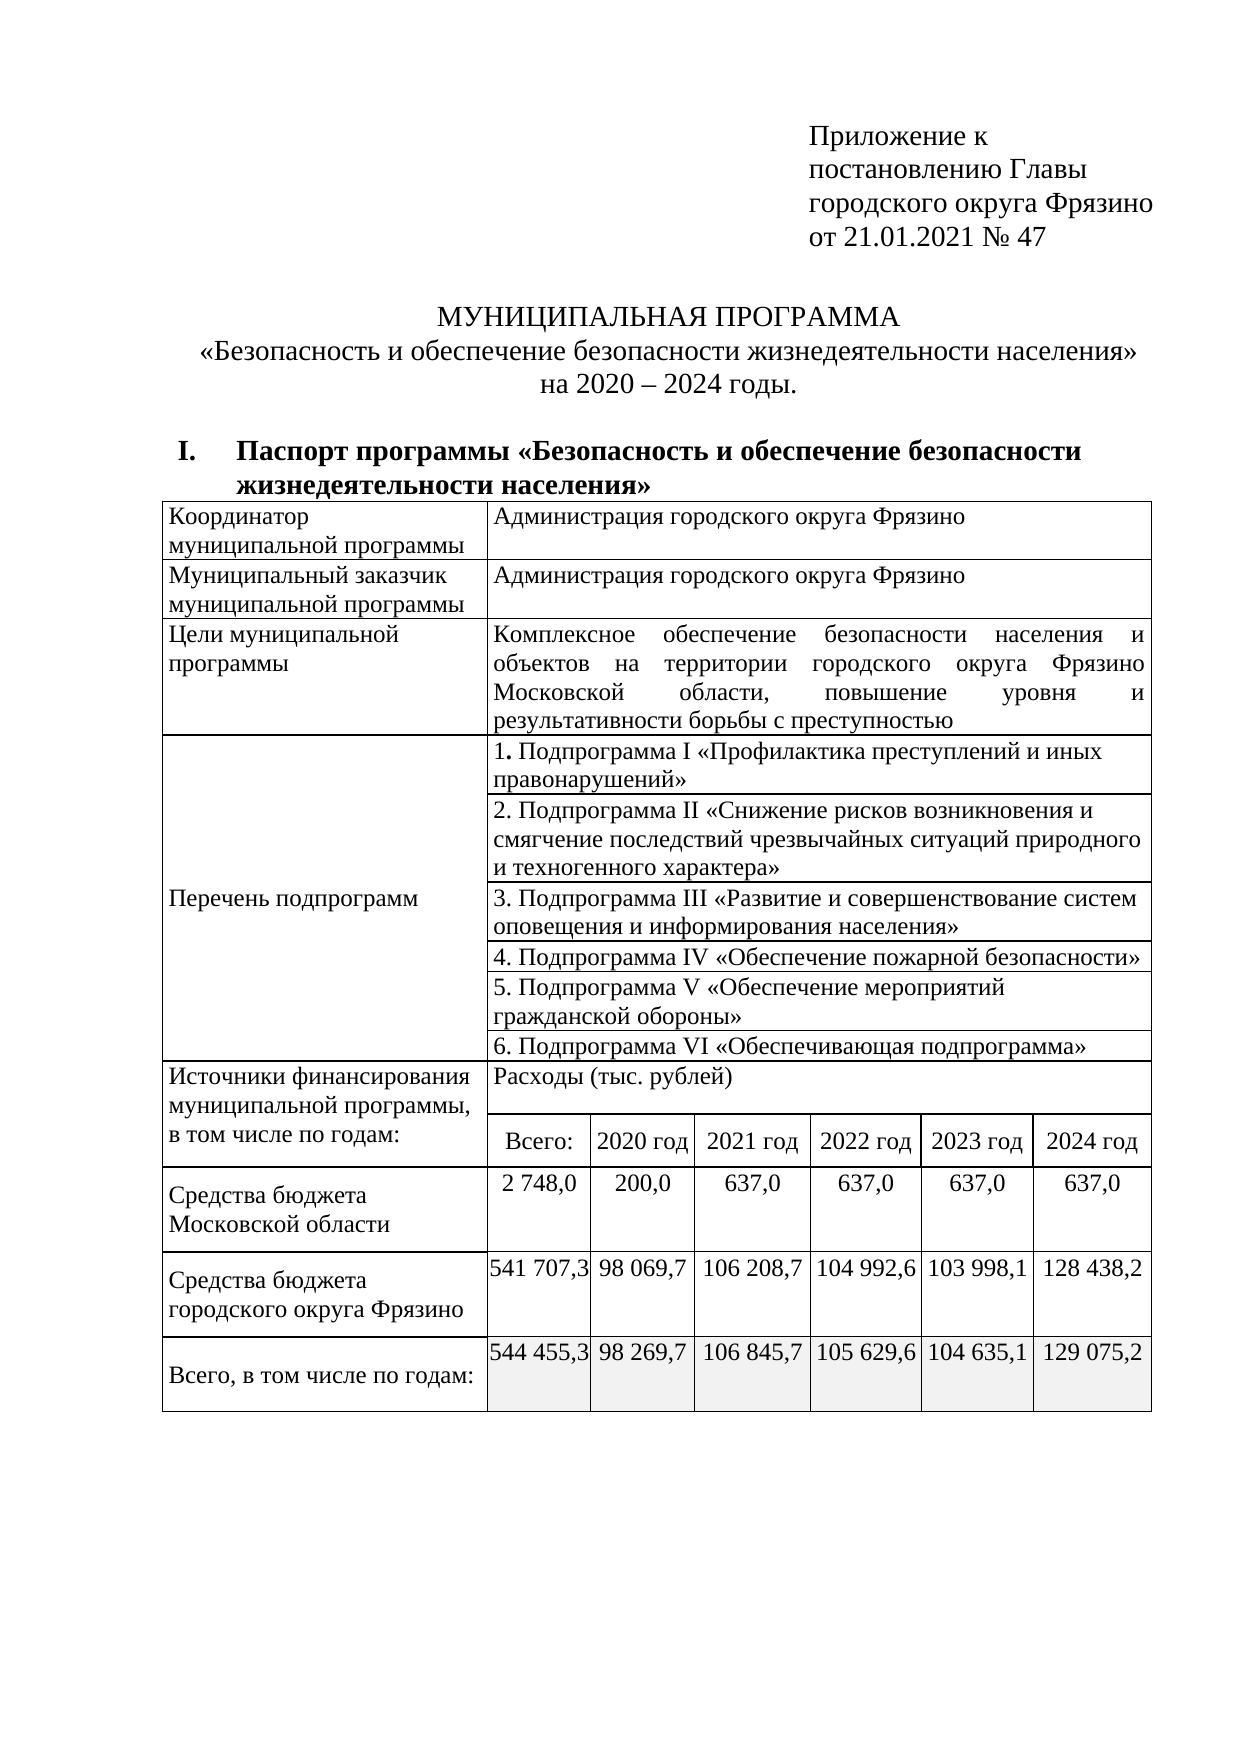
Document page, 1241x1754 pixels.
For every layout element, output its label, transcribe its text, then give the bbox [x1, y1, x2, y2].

table_header Координатор муниципальной программы [163, 502, 487, 559]
table_cell Расходы (тыс. рублей) [488, 1062, 1151, 1113]
table_cell 5. Подпрограмма V «Обеспечение мероприятий гражданской обороны» [488, 972, 1151, 1029]
table_cell 544 455,3 [488, 1337, 590, 1411]
table_cell 2 748,0 [488, 1168, 590, 1251]
table_header Администрация городского округа Фрязино [488, 502, 1151, 559]
table_cell Администрация городского округа Фрязино [488, 560, 1151, 618]
table_cell 98 269,7 [591, 1337, 694, 1411]
table_cell Комплексное обеспечение безопасности населения и объектов на территории городского округа Фрязино Московской области, повышение уровня и результативности борьбы с преступностью [488, 619, 1151, 734]
table_cell 637,0 [922, 1168, 1033, 1251]
table_cell 128 438,2 [1034, 1252, 1151, 1336]
table_cell 2023 год [922, 1115, 1032, 1166]
table_cell Всего: [488, 1115, 590, 1166]
table_cell 98 069,7 [591, 1252, 694, 1336]
table_cell 2022 год [811, 1115, 920, 1166]
table_header Приложение к [798, 118, 1167, 152]
table_cell Всего, в том числе по годам: [163, 1338, 487, 1411]
table_cell 6. Подпрограмма VI «Обеспечивающая подпрограмма» [488, 1031, 1151, 1060]
table_cell 200,0 [591, 1168, 694, 1251]
table_cell 105 629,6 [811, 1337, 921, 1411]
table_cell Средства бюджета Московской области [163, 1168, 487, 1251]
text МУНИЦИПАЛЬНАЯ ПРОГРАММА [177, 299, 1160, 333]
table_cell 637,0 [1034, 1168, 1151, 1251]
table_cell 2021 год [695, 1115, 810, 1166]
table_cell городского округа Фрязино [798, 185, 1167, 219]
table_cell 637,0 [695, 1168, 810, 1251]
table_cell 104 635,1 [922, 1337, 1033, 1411]
table_cell 106 208,7 [695, 1252, 810, 1336]
table_cell Источники финансирования муниципальной программы, в том числе по годам: [163, 1062, 487, 1166]
table_cell 104 992,6 [811, 1252, 921, 1336]
table_cell 129 075,2 [1034, 1337, 1151, 1411]
table_cell постановлению Главы [798, 152, 1167, 185]
table_cell Средства бюджета городского округа Фрязино [163, 1253, 487, 1336]
list Паспорт программы «Безопасность и обеспечение безопасности жизнедеятельности населения» [177, 433, 1160, 501]
table_cell Муниципальный заказчик муниципальной программы [163, 560, 487, 618]
table_cell Перечень подпрограмм [163, 736, 487, 1060]
table_cell 103 998,1 [922, 1252, 1033, 1336]
text «Безопасность и обеспечение безопасности жизнедеятельности населения» [177, 333, 1160, 366]
table_cell 3. Подпрограмма III «Развитие и совершенствование систем оповещения и информирования населения» [488, 883, 1151, 940]
table_cell 2. Подпрограмма II «Снижение рисков возникновения и смягчение последствий чрезвычайных ситуаций природного и техногенного характера» [488, 795, 1151, 881]
table_cell 541 707,3 [488, 1252, 590, 1336]
table_cell от 21.01.2021 № 47 [798, 219, 1167, 266]
table_cell Цели муниципальной программы [163, 619, 487, 734]
table_cell 2024 год [1034, 1115, 1151, 1166]
table_cell 106 845,7 [695, 1337, 810, 1411]
table_cell 637,0 [811, 1168, 921, 1251]
table_cell 2020 год [591, 1115, 694, 1166]
table_cell 1. Подпрограмма I «Профилактика преступлений и иных правонарушений» [488, 736, 1151, 793]
text на 2020 – 2024 годы. [177, 366, 1160, 400]
table_cell 4. Подпрограмма IV «Обеспечение пожарной безопасности» [488, 942, 1151, 971]
